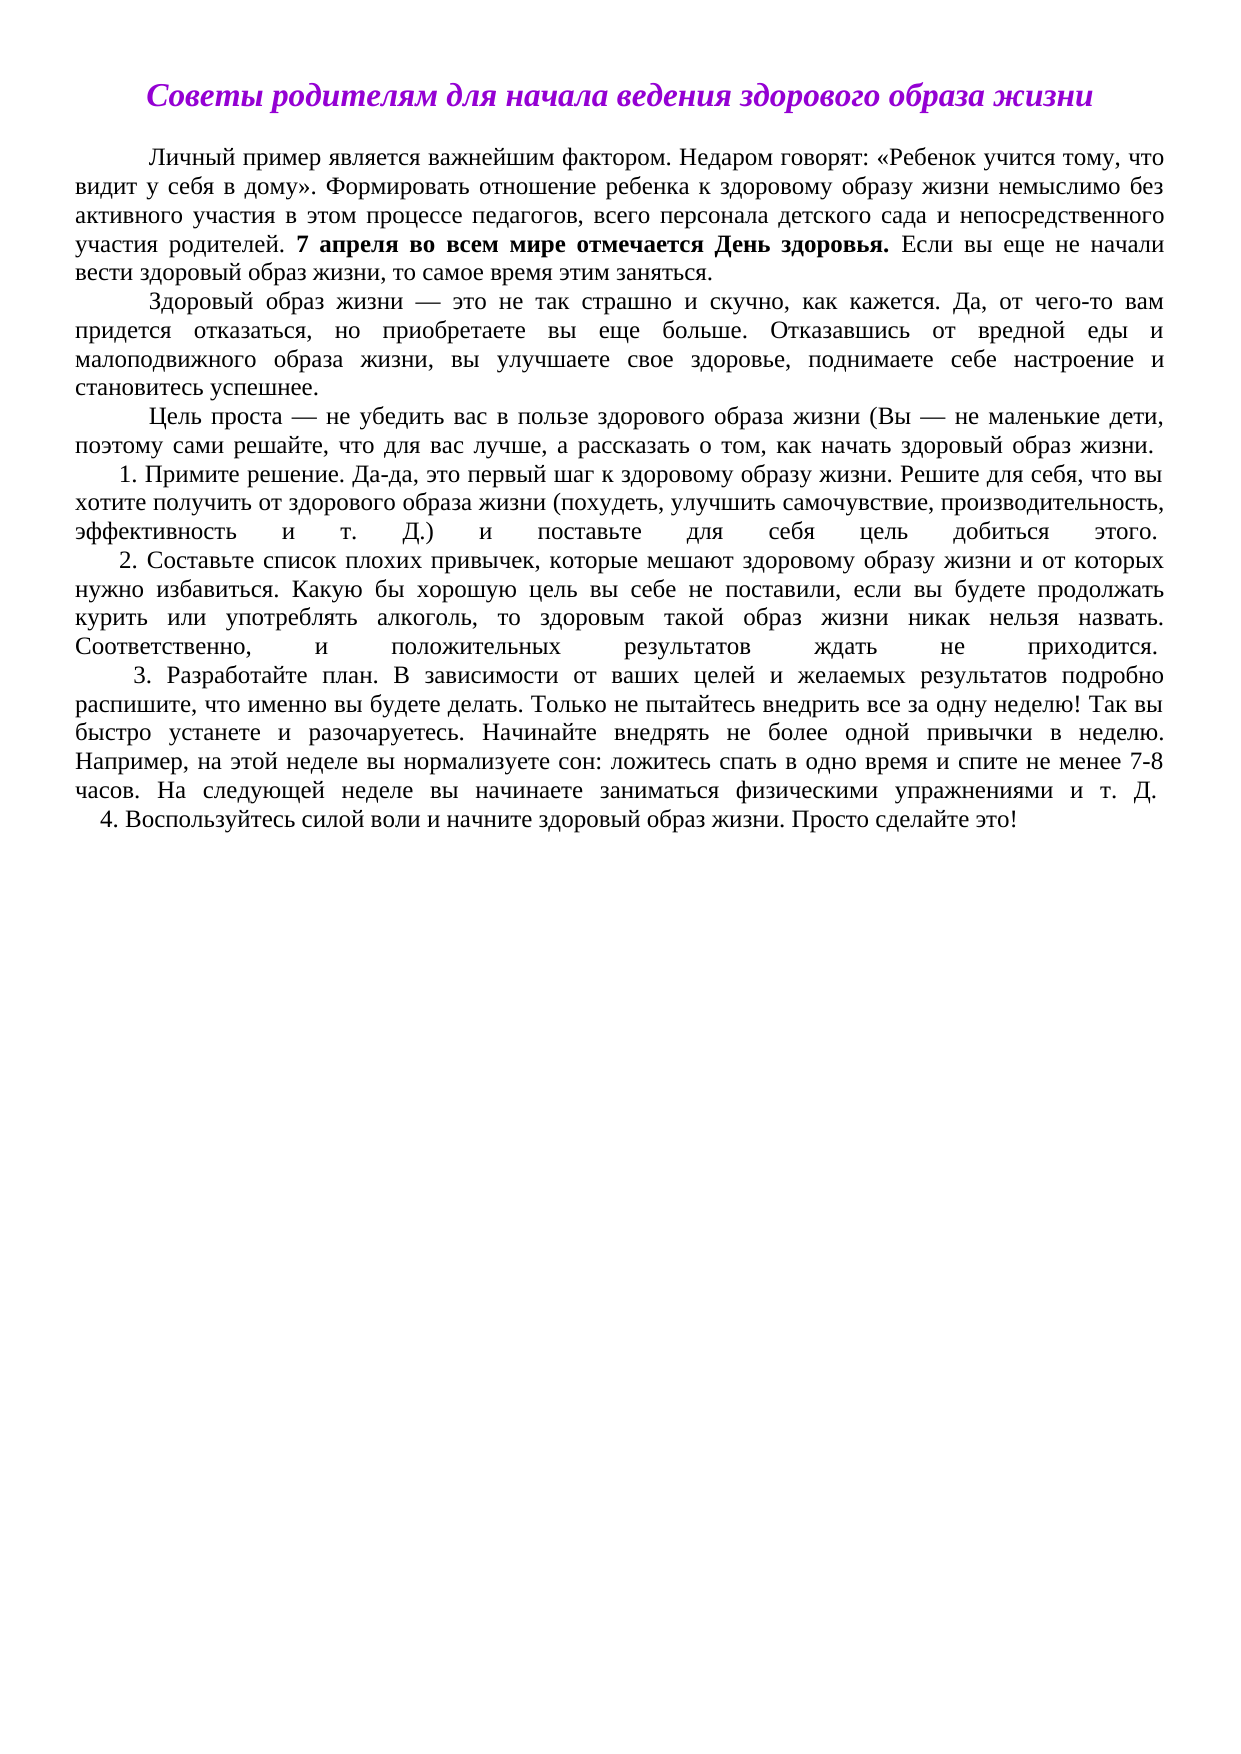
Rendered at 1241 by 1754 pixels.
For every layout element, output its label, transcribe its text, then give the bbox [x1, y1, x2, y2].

text Цель проста — не убедить вас в пользе здорового образа жизни (Вы — не маленькие дети, поэтому сами решайте, что для вас лучше, а рассказать о том, как начать здоровый образ жизни. 1. Примите решение. Да-да, это первый шаг к здоровому образу жизни. Решите для себя, что вы хотите получить от здорового образа жизни (похудеть, улучшить самочувствие, производительность, эффективность и т. Д.) и поставьте для себя цель добиться этого. 2. Составьте список плохих привычек, которые мешают здоровому образу жизни и от которых нужно избавиться. Какую бы хорошую цель вы себе не поставили, если вы будете продолжать курить или употреблять алкоголь, то здоровым такой образ жизни никак нельзя назвать. Соответственно, и положительных результатов ждать не приходится. 3. Разработайте план. В зависимости от ваших целей и желаемых результатов подробно распишите, что именно вы будете делать. Только не пытайтесь внедрить все за одну неделю! Так вы быстро устанете и разочаруетесь. Начинайте внедрять не более одной привычки в неделю. Например, на этой неделе вы нормализуете сон: ложитесь спать в одно время и спите не менее 7-8 часов. На следующей неделе вы начинаете заниматься физическими упражнениями и т. Д. 4. Воспользуйтесь силой воли и начните здоровый образ жизни. Просто сделайте это! [75, 401, 1165, 832]
text Личный пример является важнейшим фактором. Недаром говорят: «Ребенок учится тому, что видит у себя в дому». Формировать отношение ребенка к здоровому образу жизни немыслимо без активного участия в этом процессе педагогов, всего персонала детского сада и непосредственного участия родителей. 7 апреля во всем мире отмечается День здоровья. Если вы еще не начали вести здоровый образ жизни, то самое время этим заняться. [75, 142, 1165, 286]
text Здоровый образ жизни — это не так страшно и скучно, как кажется. Да, от чего-то вам придется отказаться, но приобретаете вы еще больше. Отказавшись от вредной еды и малоподвижного образа жизни, вы улучшаете свое здоровье, поднимаете себе настроение и становитесь успешнее. [75, 286, 1165, 401]
text Советы родителям для начала ведения здорового образа жизни [75, 75, 1165, 113]
